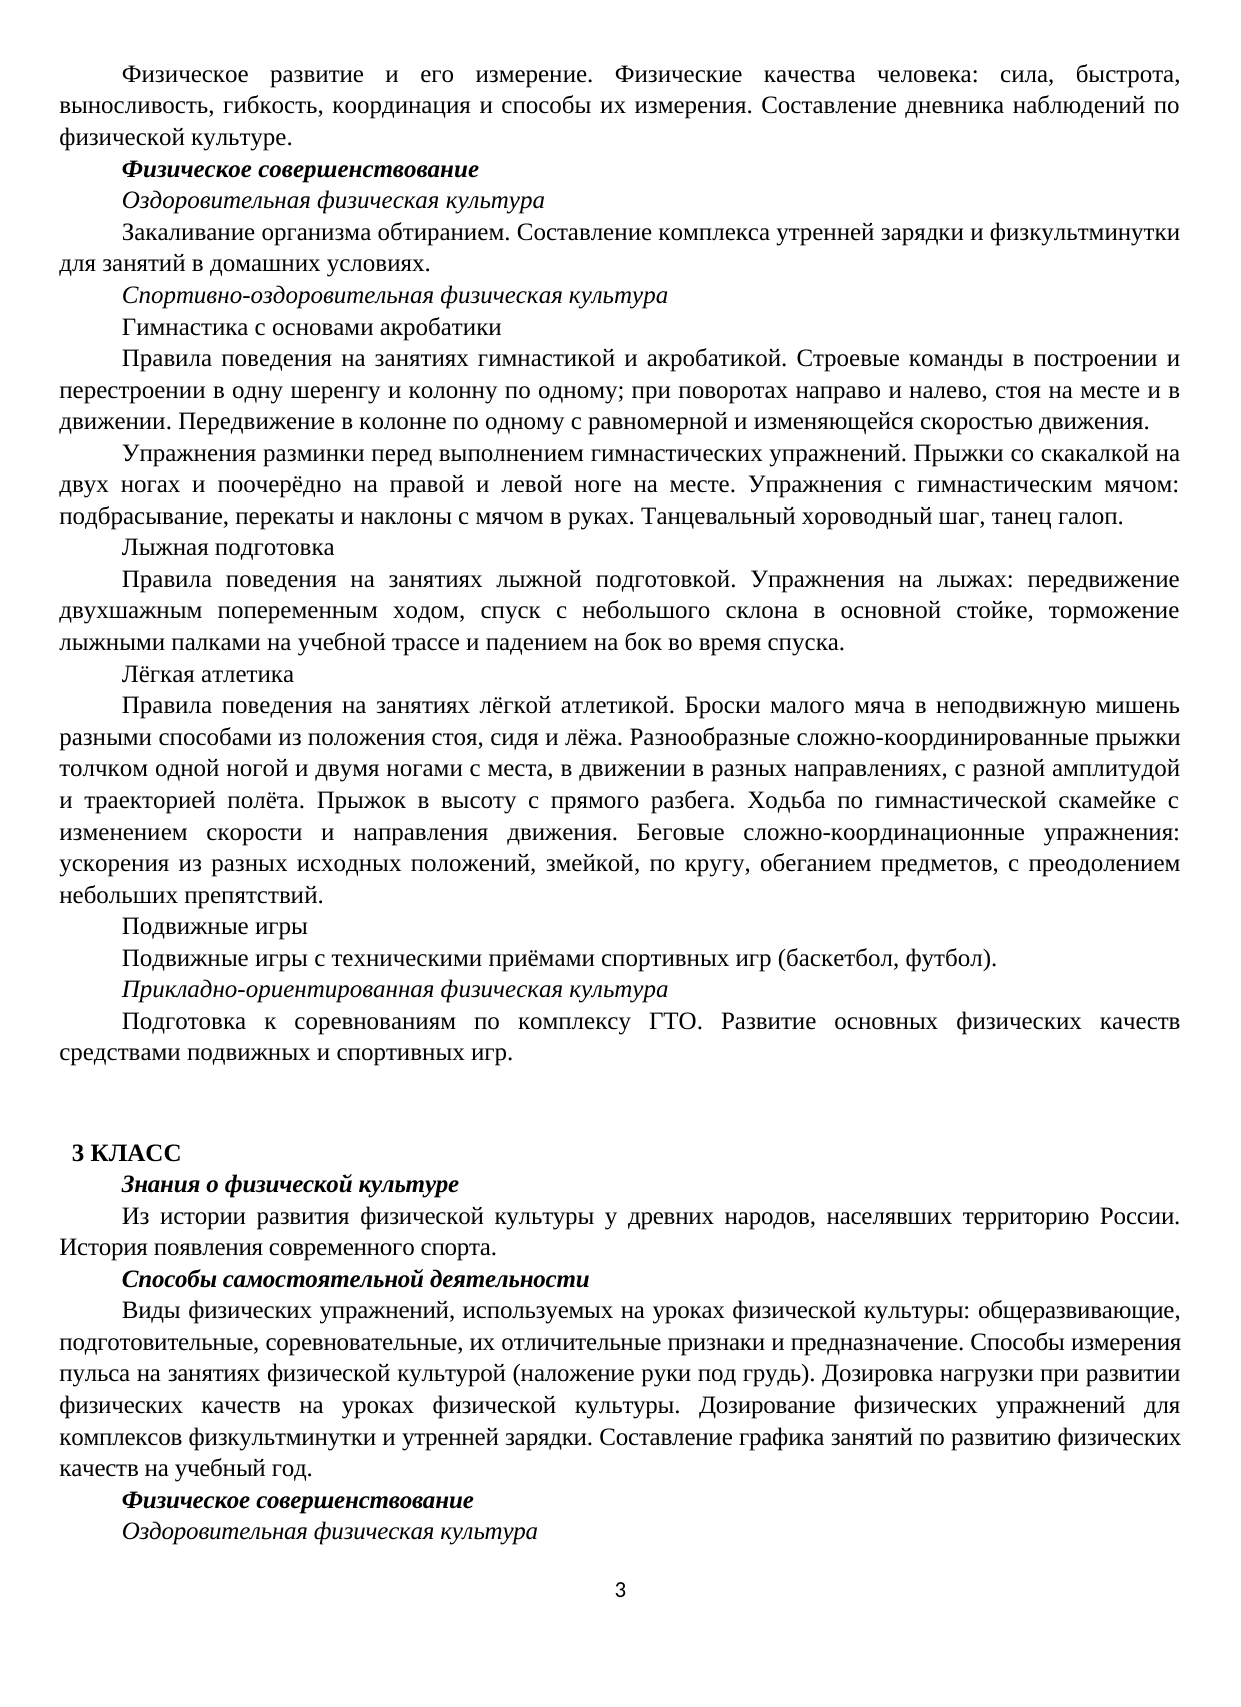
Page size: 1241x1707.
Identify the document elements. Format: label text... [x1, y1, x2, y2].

text Оздоровительная физическая культура [59, 185, 1181, 214]
text Прикладно-ориентированная физическая культура [59, 974, 1181, 1003]
text Подвижные игры с техническими приёмами спортивных игр (баскетбол, футбол). [59, 943, 1181, 972]
text Закаливание организма обтиранием. Составление комплекса утренней зарядки и физкультминутки для занятий в домашних условиях. [59, 217, 1181, 277]
text Гимнастика с основами акробатики [59, 312, 1181, 340]
text Подготовка к соревнованиям по комплексу ГТО. Развитие основных физических качеств средствами подвижных и спортивных игр. [59, 1006, 1181, 1066]
text Подвижные игры [59, 911, 1181, 940]
text Правила поведения на занятиях лёгкой атлетикой. Броски малого мяча в неподвижную мишень разными способами из положения стоя, сидя и лёжа. Разнообразные сложно-координированные прыжки толчком одной ногой и двумя ногами с места, в движении в разных направлениях, с разной амплитудой и траекторией полёта. Прыжок в высоту с прямого разбега. Ходьба по гимнастической скамейке с изменением скорости и направления движения. Беговые сложно-координационные упражнения: ускорения из разных исходных положений, змейкой, по кругу, обеганием предметов, с преодолением небольших препятствий. [59, 690, 1181, 908]
text Правила поведения на занятиях лыжной подготовкой. Упражнения на лыжах: передвижение двухшажным попеременным ходом, спуск с небольшого склона в основной стойке, торможение лыжными палками на учебной трассе и падением на бок во время спуска. [59, 564, 1181, 656]
text Правила поведения на занятиях гимнастикой и акробатикой. Строевые команды в построении и перестроении в одну шеренгу и колонну по одному; при поворотах направо и налево, стоя на месте и в движении. Передвижение в колонне по одному с равномерной и изменяющейся скоростью движения. [59, 343, 1181, 435]
text Оздоровительная физическая культура [59, 1516, 1181, 1545]
text 3 КЛАСС [72, 1138, 1181, 1166]
text Виды физических упражнений, используемых на уроках физической культуры: общеразвивающие, подготовительные, соревновательные, их отличительные признаки и предназначение. Способы измерения пульса на занятиях физической культурой (наложение руки под грудь). Дозировка нагрузки при развитии физических качеств на уроках физической культуры. Дозирование физических упражнений для комплексов физкультминутки и утренней зарядки. Составление графика занятий по развитию физических качеств на учебный год. [59, 1295, 1181, 1482]
text Знания о физической культуре [59, 1169, 1181, 1198]
text Способы самостоятельной деятельности [59, 1264, 1181, 1293]
text Физическое совершенствование [59, 1485, 1181, 1513]
text Лыжная подготовка [59, 532, 1181, 561]
text Физическое развитие и его измерение. Физические качества человека: сила, быстрота, выносливость, гибкость, координация и способы их измерения. Составление дневника наблюдений по физической культуре. [59, 59, 1181, 151]
text Из истории развития физической культуры у древних народов, населявших территорию России. История появления современного спорта. [59, 1201, 1181, 1261]
text Лёгкая атлетика [59, 659, 1181, 687]
text Спортивно-оздоровительная физическая культура [59, 280, 1181, 309]
text Упражнения разминки перед выполнением гимнастических упражнений. Прыжки со скакалкой на двух ногах и поочерёдно на правой и левой ноге на месте. Упражнения с гимнастическим мячом: подбрасывание, перекаты и наклоны с мячом в руках. Танцевальный хороводный шаг, танец галоп. [59, 438, 1181, 530]
text Физическое совершенствование [59, 154, 1181, 182]
